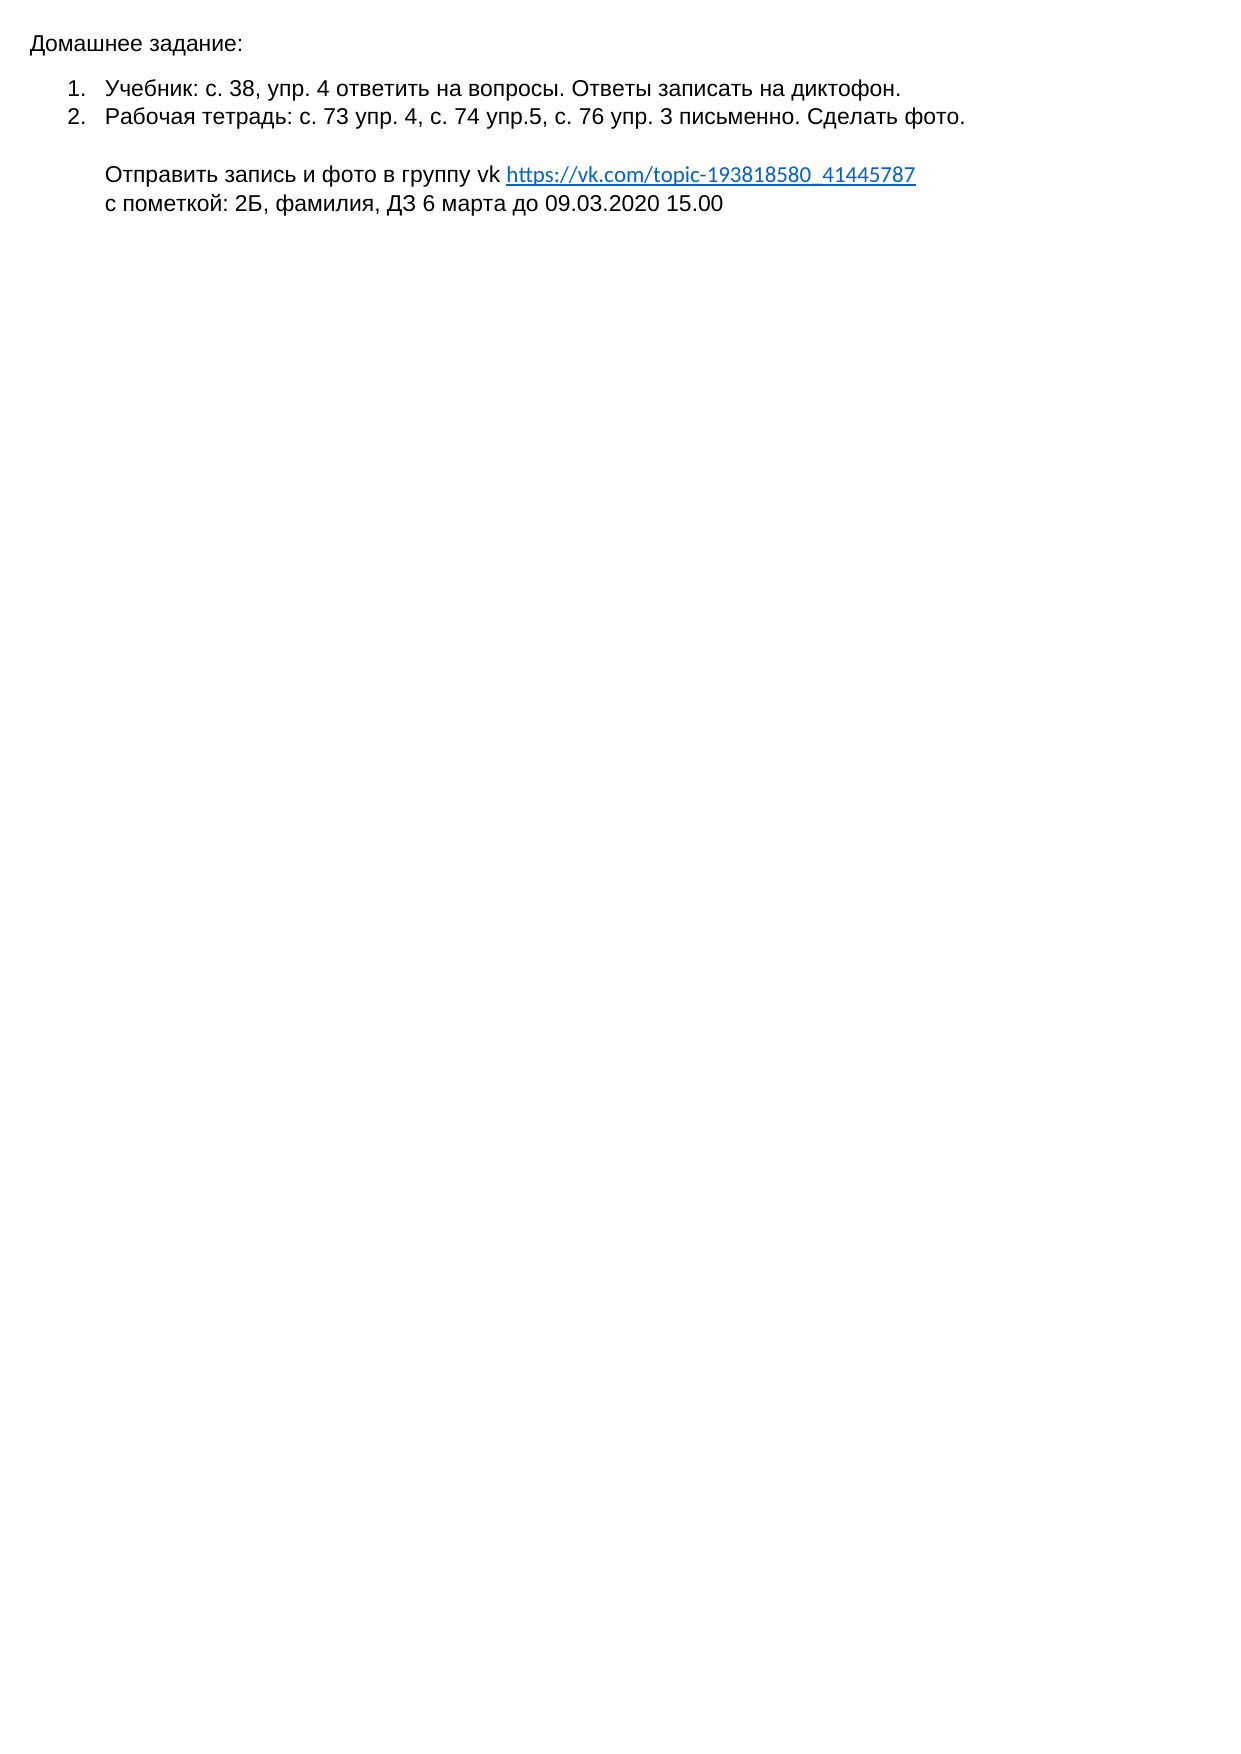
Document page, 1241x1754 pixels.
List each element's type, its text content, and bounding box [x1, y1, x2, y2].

list Рабочая тетрадь: с. 73 упр. 4, с. 74 упр.5, с. 76 упр. 3 письменно. Сделать фото. [67, 103, 1211, 129]
text Домашнее задание: [29, 29, 1211, 56]
list Отправить запись и фото в группу vk https://vk.com/topic-193818580_41445787 [104, 160, 1211, 188]
list с пометкой: 2Б, фамилия, ДЗ 6 марта до 09.03.2020 15.00 [104, 190, 1211, 217]
list Учебник: с. 38, упр. 4 ответить на вопросы. Ответы записать на диктофон. [67, 75, 1211, 101]
